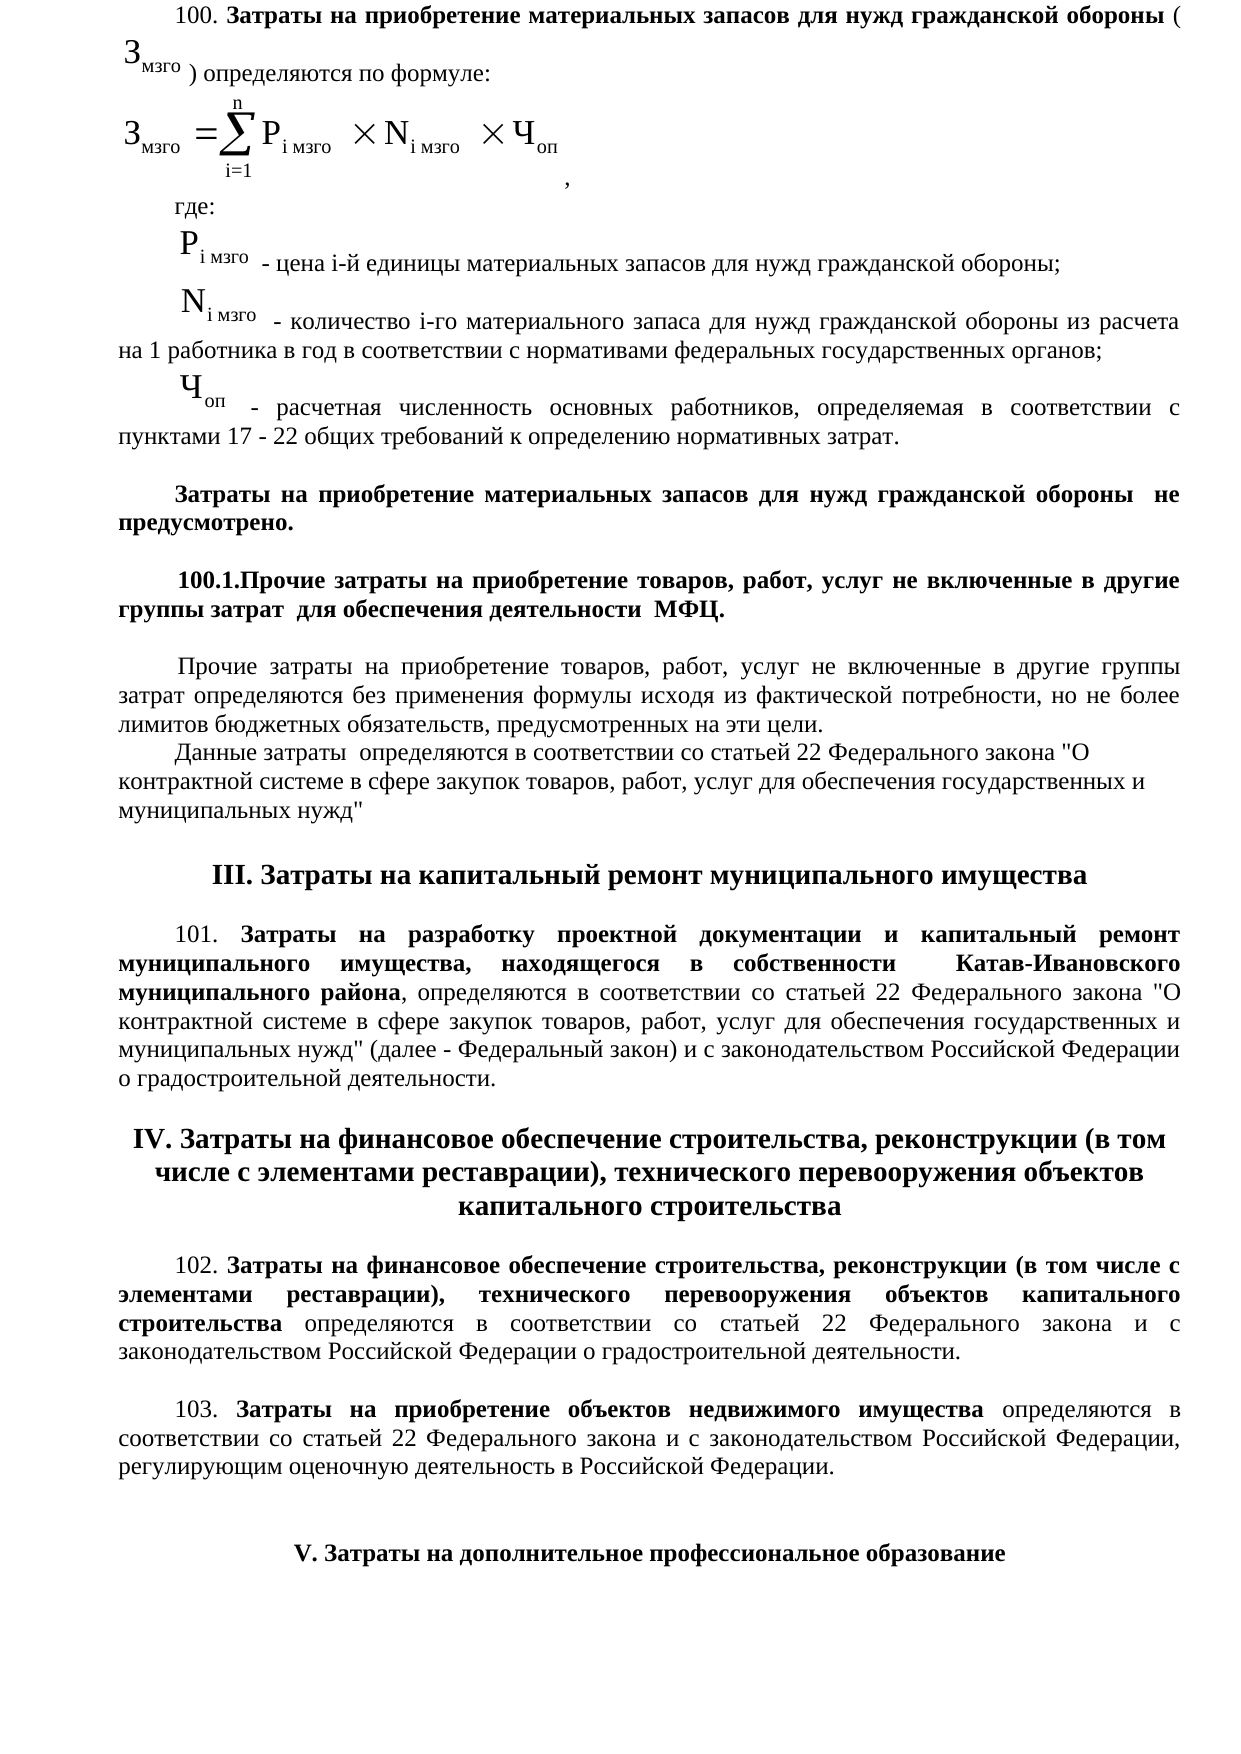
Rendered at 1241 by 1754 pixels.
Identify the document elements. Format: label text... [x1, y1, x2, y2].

text 102. Затраты на финансовое обеспечение строительства, реконструкции (в том числе с элементами реставрации), технического перевооружения объектов капитального строительства определяются в соответствии со статьей 22 Федерального закона и с законодательством Российской Федерации о градостроительной деятельности. [118, 1250, 1181, 1365]
text , [118, 86, 1181, 191]
text V. Затраты на дополнительное профессиональное образование [118, 1538, 1181, 1566]
text III. Затраты на капитальный ремонт муниципального имущества [118, 857, 1181, 891]
text - расчетная численность основных работников, определяемая в соответствии с пунктами 17 - 22 общих требований к определению нормативных затрат. [118, 364, 1181, 450]
text 103. Затраты на приобретение объектов недвижимого имущества определяются в соответствии со статьей 22 Федерального закона и с законодательством Российской Федерации, регулирующим оценочную деятельность в Российской Федерации. [118, 1394, 1181, 1480]
text Прочие затраты на приобретение товаров, работ, услуг не включенные в другие группы затрат определяются без применения формулы исходя из фактической потребности, но не более лимитов бюджетных обязательств, предусмотренных на эти цели. [118, 651, 1181, 737]
text Затраты на приобретение материальных запасов для нужд гражданской обороны не предусмотрено. [118, 479, 1181, 536]
text - цена i-й единицы материальных запасов для нужд гражданской обороны; [118, 220, 1181, 277]
text 101. Затраты на разработку проектной документации и капитальный ремонт муниципального имущества, находящегося в собственности Катав-Ивановского муниципального района, определяются в соответствии со статьей 22 Федерального закона "О контрактной системе в сфере закупок товаров, работ, услуг для обеспечения государственных и муниципальных нужд" (далее - Федеральный закон) и с законодательством Российской Федерации о градостроительной деятельности. [118, 919, 1181, 1092]
text 100.1.Прочие затраты на приобретение товаров, работ, услуг не включенные в другие группы затрат для обеспечения деятельности МФЦ. [118, 565, 1181, 622]
text капитального строительства [118, 1188, 1181, 1221]
text - количество i-го материального запаса для нужд гражданской обороны из расчета на 1 работника в год в соответствии с нормативами федеральных государственных органов; [118, 277, 1181, 364]
text 100. Затраты на приобретение материальных запасов для нужд гражданской обороны () определяются по формуле: [118, 0, 1181, 86]
text где: [118, 191, 1181, 220]
text IV. Затраты на финансовое обеспечение строительства, реконструкции (в том числе с элементами реставрации), технического перевооружения объектов [118, 1121, 1181, 1188]
text Данные затраты определяются в соответствии со статьей 22 Федерального закона "О контрактной системе в сфере закупок товаров, работ, услуг для обеспечения государственных и муниципальных нужд" [118, 737, 1181, 824]
